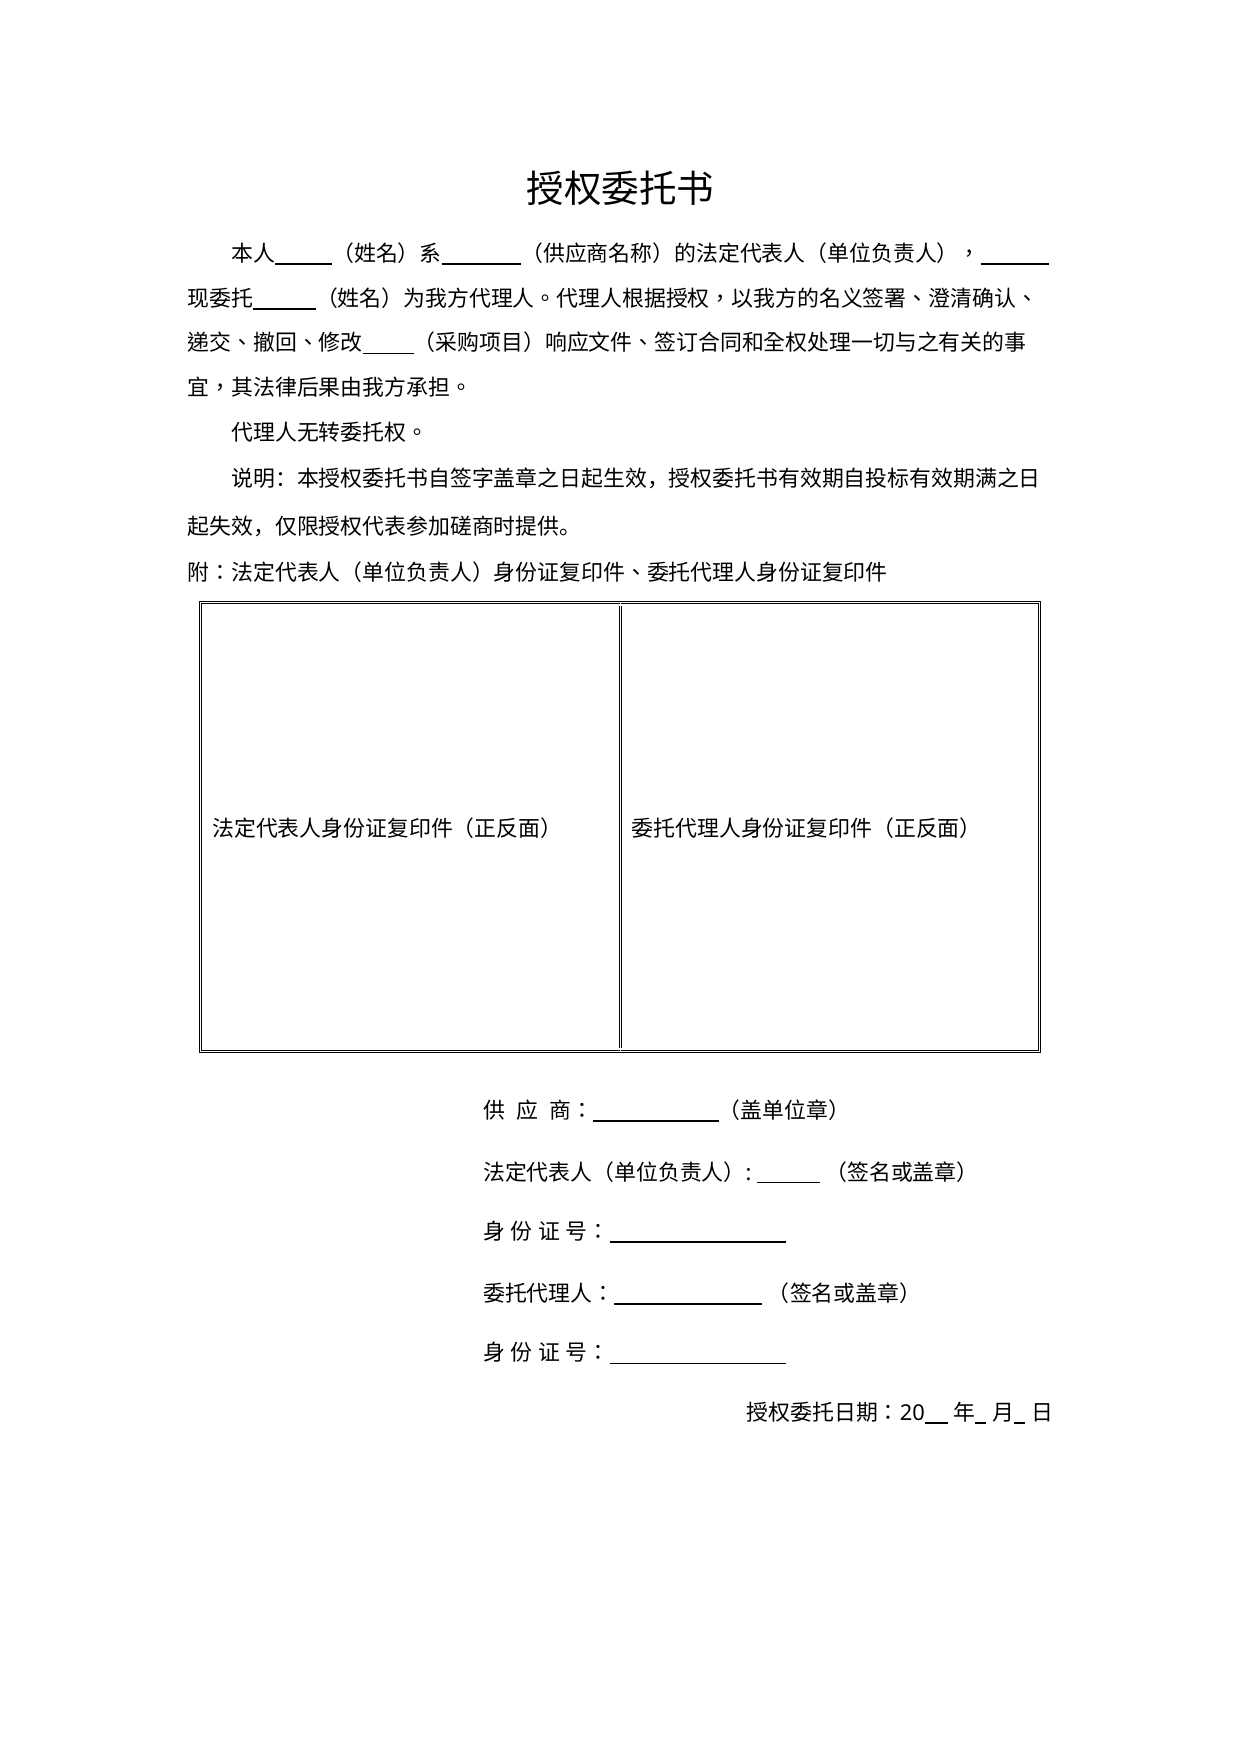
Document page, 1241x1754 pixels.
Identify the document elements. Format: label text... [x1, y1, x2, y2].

text 授权委托日期：20 年 月 日 [187, 1397, 1053, 1427]
text 说明：本授权委托书自签字盖章之日起生效，授权委托书有效期自投标有效期满之日起失效，仅限授权代表参加磋商时提供。 [187, 461, 1053, 541]
text 法定代表人（单位负责人）: （签名或盖章） [187, 1154, 1053, 1186]
text 代理人无转委托权。 [187, 417, 1053, 447]
text 本人 （姓名）系 （供应商名称）的法定代表人（单位负责人）， 现委托 （姓名）为我方代理人。代理人根据授权，以我方的名义签署、澄清确认、递交、撤回、修改 （采购项目）响应文件、签订合同和全权处理一切与之有关的事宜，其法律后果由我方承担。 [187, 238, 1053, 402]
text 委托代理人： （签名或盖章） [187, 1276, 1053, 1307]
text 身 份 证 号： [187, 1216, 1053, 1246]
table_header 委托代理人身份证复印件（正反面） [620, 604, 1038, 1049]
text 附：法定代表人（单位负责人）身份证复印件、委托代理人身份证复印件 [187, 556, 1053, 586]
text 供 应 商： （盖单位章） [187, 1095, 1053, 1125]
text 身 份 证 号： [187, 1337, 1053, 1367]
text 授权委托书 [187, 162, 1053, 213]
table_header 法定代表人身份证复印件（正反面） [202, 604, 620, 1049]
